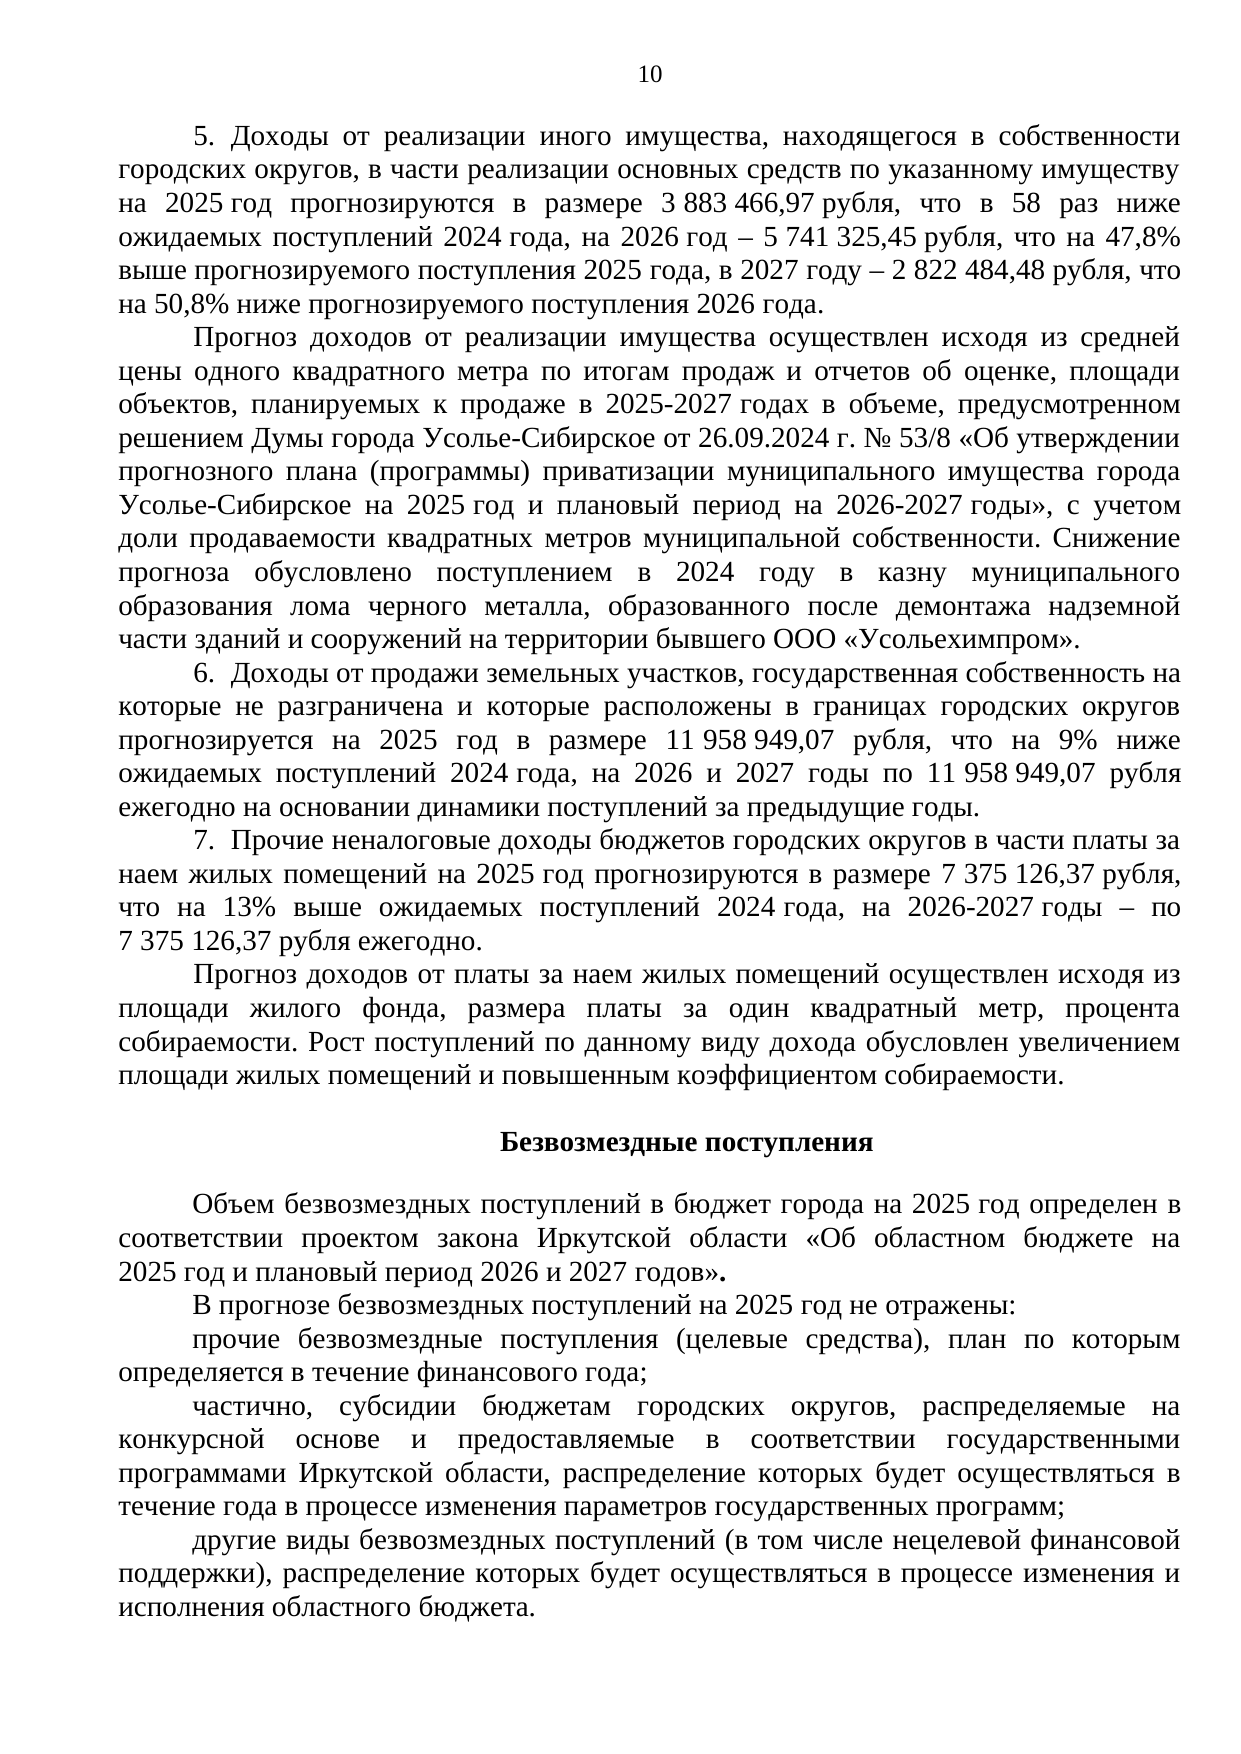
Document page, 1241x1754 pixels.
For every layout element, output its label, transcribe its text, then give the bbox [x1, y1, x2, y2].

text В прогнозе безвозмездных поступлений на 2025 год не отражены: [118, 1287, 1181, 1321]
list Доходы от реализации иного имущества, находящегося в собственности городских округов, в части реализации основных средств по указанному имуществу на 2025 год прогнозируются в размере 3 883 466,97 рубля, что в 58 раз ниже ожидаемых поступлений 2024 года, на 2026 год – 5 741 325,45 рубля, что на 47,8% выше прогнозируемого поступления 2025 года, в 2027 году – 2 822 484,48 рубля, что на 50,8% ниже прогнозируемого поступления 2026 года. [118, 118, 1181, 319]
text частично, субсидии бюджетам городских округов, распределяемые на конкурсной основе и предоставляемые в соответствии государственными программами Иркутской области, распределение которых будет осуществляться в течение года в процессе изменения параметров государственных программ; [118, 1388, 1181, 1522]
text Прогноз доходов от платы за наем жилых помещений осуществлен исходя из площади жилого фонда, размера платы за один квадратный метр, процента собираемости. Рост поступлений по данному виду дохода обусловлен увеличением площади жилых помещений и повышенным коэффициентом собираемости. [118, 957, 1181, 1091]
list Доходы от продажи земельных участков, государственная собственность на которые не разграничена и которые расположены в границах городских округов прогнозируется на 2025 год в размере 11 958 949,07 рубля, что на 9% ниже ожидаемых поступлений 2024 года, на 2026 и 2027 годы по 11 958 949,07 рубля ежегодно на основании динамики поступлений за предыдущие годы. [118, 655, 1181, 822]
text прочие безвозмездные поступления (целевые средства), план по которым определяется в течение финансового года; [118, 1321, 1181, 1388]
text другие виды безвозмездных поступлений (в том числе нецелевой финансовой поддержки), распределение которых будет осуществляться в процессе изменения и исполнения областного бюджета. [118, 1522, 1181, 1623]
text Объем безвозмездных поступлений в бюджет города на 2025 год определен в соответствии проектом закона Иркутской области «Об областном бюджете на 2025 год и плановый период 2026 и 2027 годов». [118, 1187, 1181, 1287]
text Прогноз доходов от реализации имущества осуществлен исходя из средней цены одного квадратного метра по итогам продаж и отчетов об оценке, площади объектов, планируемых к продаже в 2025-2027 годах в объеме, предусмотренном решением Думы города Усолье-Сибирское от 26.09.2024 г. № 53/8 «Об утверждении прогнозного плана (программы) приватизации муниципального имущества города Усолье-Сибирское на 2025 год и плановый период на 2026-2027 годы», с учетом доли продаваемости квадратных метров муниципальной собственности. Снижение прогноза обусловлено поступлением в 2024 году в казну муниципального образования лома черного металла, образованного после демонтажа надземной части зданий и сооружений на территории бывшего ООО «Усольехимпром». [118, 319, 1181, 655]
text Безвозмездные поступления [118, 1124, 1181, 1158]
list Прочие неналоговые доходы бюджетов городских округов в части платы за наем жилых помещений на 2025 год прогнозируются в размере 7 375 126,37 рубля, что на 13% выше ожидаемых поступлений 2024 года, на 2026-2027 годы – по 7 375 126,37 рубля ежегодно. [118, 822, 1181, 957]
